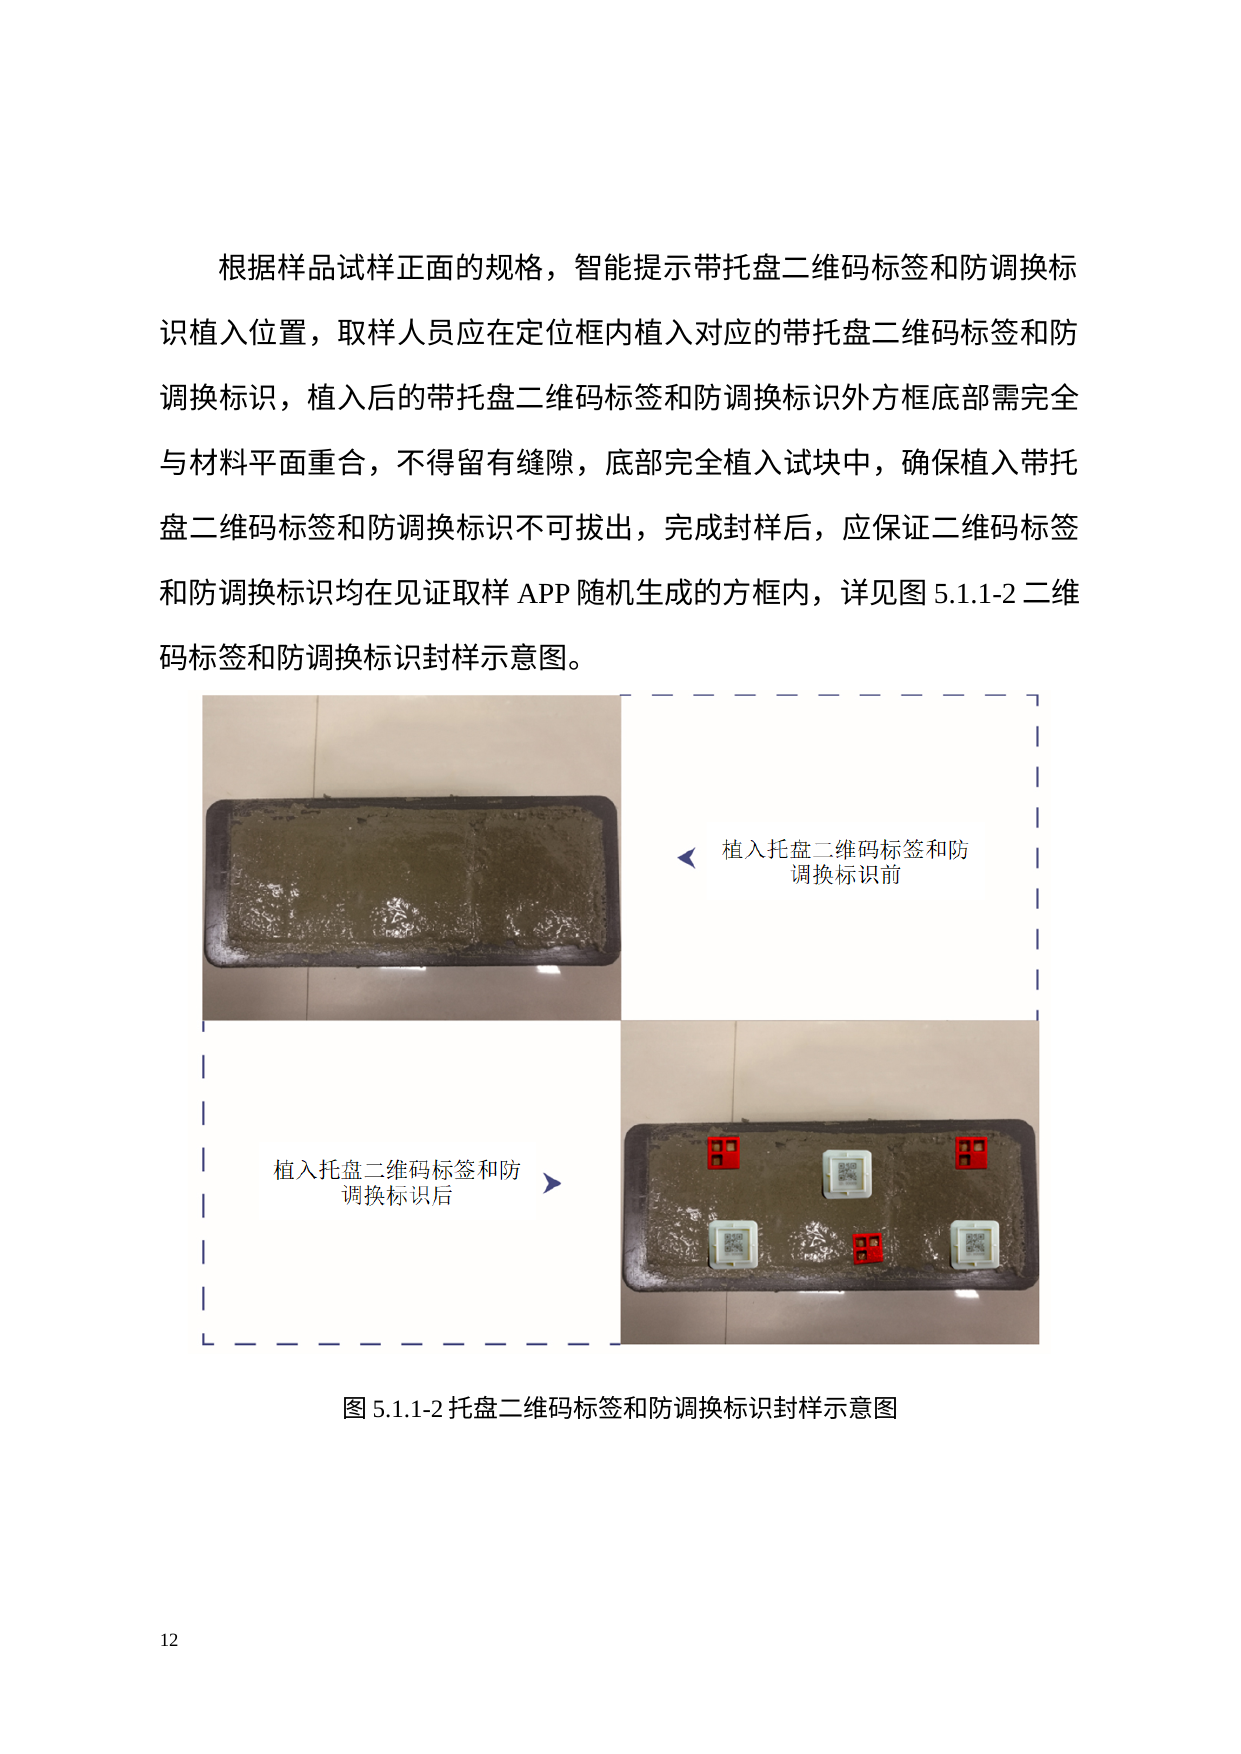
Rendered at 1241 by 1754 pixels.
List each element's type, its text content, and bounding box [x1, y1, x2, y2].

text 根据样品试样正面的规格，智能提示带托盘二维码标签和防调换标识植入位置，取样人员应在定位框内植入对应的带托盘二维码标签和防调换标识，植入后的带托盘二维码标签和防调换标识外方框底部需完全与材料平面重合，不得留有缝隙，底部完全植入试块中，确保植入带托盘二维码标签和防调换标识不可拔出，完成封样后，应保证二维码标签和防调换标识均在见证取样APP随机生成的方框内，详见图5.1.1-2二维码标签和防调换标识封样示意图。 [151, 233, 1089, 690]
picture [187, 690, 1053, 1354]
text 图5.1.1-2托盘二维码标签和防调换标识封样示意图 [151, 1374, 1089, 1442]
